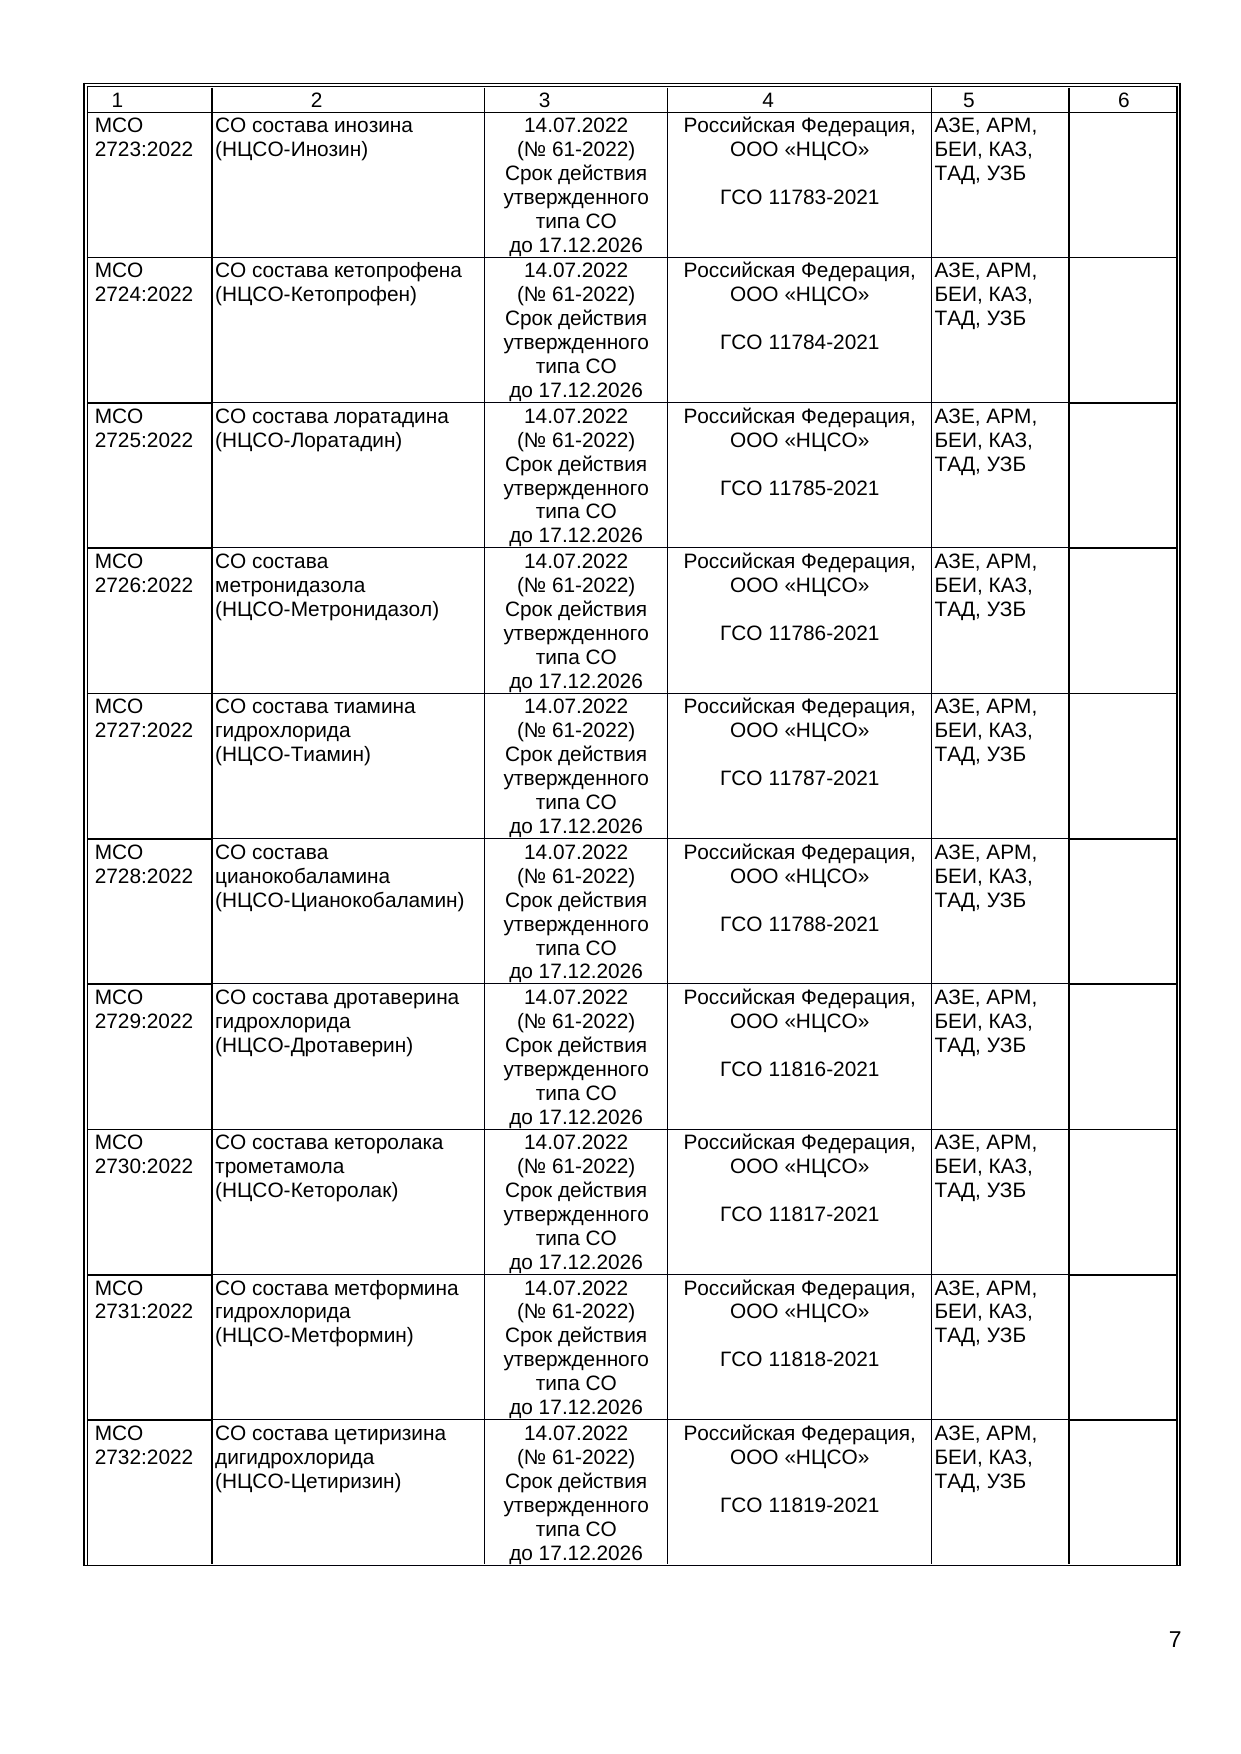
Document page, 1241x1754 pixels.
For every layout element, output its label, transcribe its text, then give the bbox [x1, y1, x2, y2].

table_cell МСО 2728:2022 [88, 840, 211, 983]
table_cell [1070, 404, 1176, 547]
table_cell СО состава кеторолака трометамола (НЦСО-Кеторолак) [213, 1130, 484, 1274]
table_cell [1070, 258, 1176, 402]
table_cell АЗЕ, АРМ, БЕИ, КАЗ, ТАД, УЗБ [932, 403, 1068, 547]
table_cell 14.07.2022 (№ 61-2022) Срок действия утвержденного типа СО до 17.12.2026 [485, 839, 667, 983]
table_cell СО состава кетопрофена (НЦСО-Кетопрофен) [213, 258, 484, 402]
table_cell 14.07.2022 (№ 61-2022) Срок действия утвержденного типа СО до 17.12.2026 [485, 1130, 667, 1274]
table_cell МСО 2731:2022 [88, 1276, 211, 1419]
table_cell МСО 2729:2022 [88, 985, 211, 1128]
table_cell АЗЕ, АРМ, БЕИ, КАЗ, ТАД, УЗБ [932, 1275, 1068, 1419]
table_cell 14.07.2022 (№ 61-2022) Срок действия утвержденного типа СО до 17.12.2026 [485, 258, 667, 402]
table_header [668, 87, 931, 111]
table_cell [1070, 1276, 1176, 1419]
table_cell МСО 2727:2022 [88, 694, 211, 838]
table_cell Российская Федерация, ООО «НЦСО» ГСО 11786-2021 [668, 548, 931, 693]
table_cell АЗЕ, АРМ, БЕИ, КАЗ, ТАД, УЗБ [932, 694, 1068, 838]
table_cell [1070, 1130, 1176, 1274]
table_cell МСО 2730:2022 [88, 1130, 211, 1274]
table_cell СО состава тиамина гидрохлорида (НЦСО-Тиамин) [213, 694, 484, 838]
table_cell СО состава лоратадина (НЦСО-Лоратадин) [213, 403, 484, 547]
table_cell МСО 2724:2022 [88, 258, 211, 402]
table_cell [1070, 113, 1176, 257]
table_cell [485, 113, 667, 257]
table_cell Российская Федерация, ООО «НЦСО» ГСО 11784-2021 [668, 258, 931, 402]
table_cell МСО 2732:2022 [88, 1421, 211, 1564]
table_cell СО состава метронидазола (НЦСО-Метронидазол) [213, 548, 484, 693]
table_cell [1070, 1421, 1176, 1564]
table_cell 14.07.2022 (№ 61-2022) Срок действия утвержденного типа СО до 17.12.2026 [485, 984, 667, 1128]
table_cell Российская Федерация, ООО «НЦСО» ГСО 11788-2021 [668, 839, 931, 983]
table_cell АЗЕ, АРМ, БЕИ, КАЗ, ТАД, УЗБ [932, 839, 1068, 983]
table_cell МСО 2726:2022 [88, 549, 211, 693]
table_cell АЗЕ, АРМ, БЕИ, КАЗ, ТАД, УЗБ [932, 258, 1068, 402]
table_header [213, 87, 484, 111]
table_cell Российская Федерация, ООО «НЦСО» ГСО 11816-2021 [668, 984, 931, 1128]
table_header [932, 87, 1069, 111]
table_cell 14.07.2022 (№ 61-2022) Срок действия утвержденного типа СО до 17.12.2026 [485, 548, 667, 693]
table_cell 14.07.2022 (№ 61-2022) Срок действия утвержденного типа СО до 17.12.2026 [485, 1420, 667, 1564]
table_header [485, 87, 667, 111]
table_cell Российская Федерация, ООО «НЦСО» ГСО 11817-2021 [668, 1130, 931, 1274]
table_cell Российская Федерация, ООО «НЦСО» ГСО 11787-2021 [668, 694, 931, 838]
table_cell СО состава инозина (НЦСО-Инозин) [213, 113, 484, 257]
table_cell СО состава дротаверина гидрохлорида (НЦСО-Дротаверин) [213, 984, 484, 1128]
table_cell МСО 2725:2022 [88, 404, 211, 547]
table_cell [1070, 840, 1176, 983]
table_cell МСО 2723:2022 [88, 113, 211, 257]
table_cell СО состава цетиризина дигидрохлорида (НЦСО-Цетиризин) [213, 1420, 484, 1564]
table_cell 14.07.2022 (№ 61-2022) Срок действия утвержденного типа СО до 17.12.2026 [485, 694, 667, 838]
table_cell СО состава цианокобаламина (НЦСО-Цианокобаламин) [213, 839, 484, 983]
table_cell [932, 1420, 1068, 1564]
table_cell Российская Федерация, ООО «НЦСО» ГСО 11783-2021 [668, 113, 931, 257]
table_cell Российская Федерация, ООО «НЦСО» ГСО 11818-2021 [668, 1275, 931, 1419]
table_header 6 [1070, 87, 1176, 111]
table_cell АЗЕ, АРМ, БЕИ, КАЗ, ТАД, УЗБ [932, 548, 1068, 693]
table_cell 14.07.2022 (№ 61-2022) Срок действия утвержденного типа СО до 17.12.2026 [485, 403, 667, 547]
table_cell АЗЕ, АРМ, БЕИ, КАЗ, ТАД, УЗБ [932, 1130, 1068, 1274]
table_cell СО состава метформина гидрохлорида (НЦСО-Метформин) [213, 1275, 484, 1419]
table_cell Российская Федерация, ООО «НЦСО» ГСО 11785-2021 [668, 403, 931, 547]
table_header [88, 87, 212, 111]
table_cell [932, 113, 1068, 257]
table_cell 14.07.2022 (№ 61-2022) Срок действия утвержденного типа СО до 17.12.2026 [485, 1275, 667, 1419]
table_cell [1070, 985, 1176, 1128]
table_cell [1070, 549, 1176, 693]
table_cell [1070, 694, 1176, 838]
table_cell АЗЕ, АРМ, БЕИ, КАЗ, ТАД, УЗБ [932, 984, 1068, 1128]
table_cell Российская Федерация, ООО «НЦСО» ГСО 11819-2021 [668, 1420, 931, 1564]
